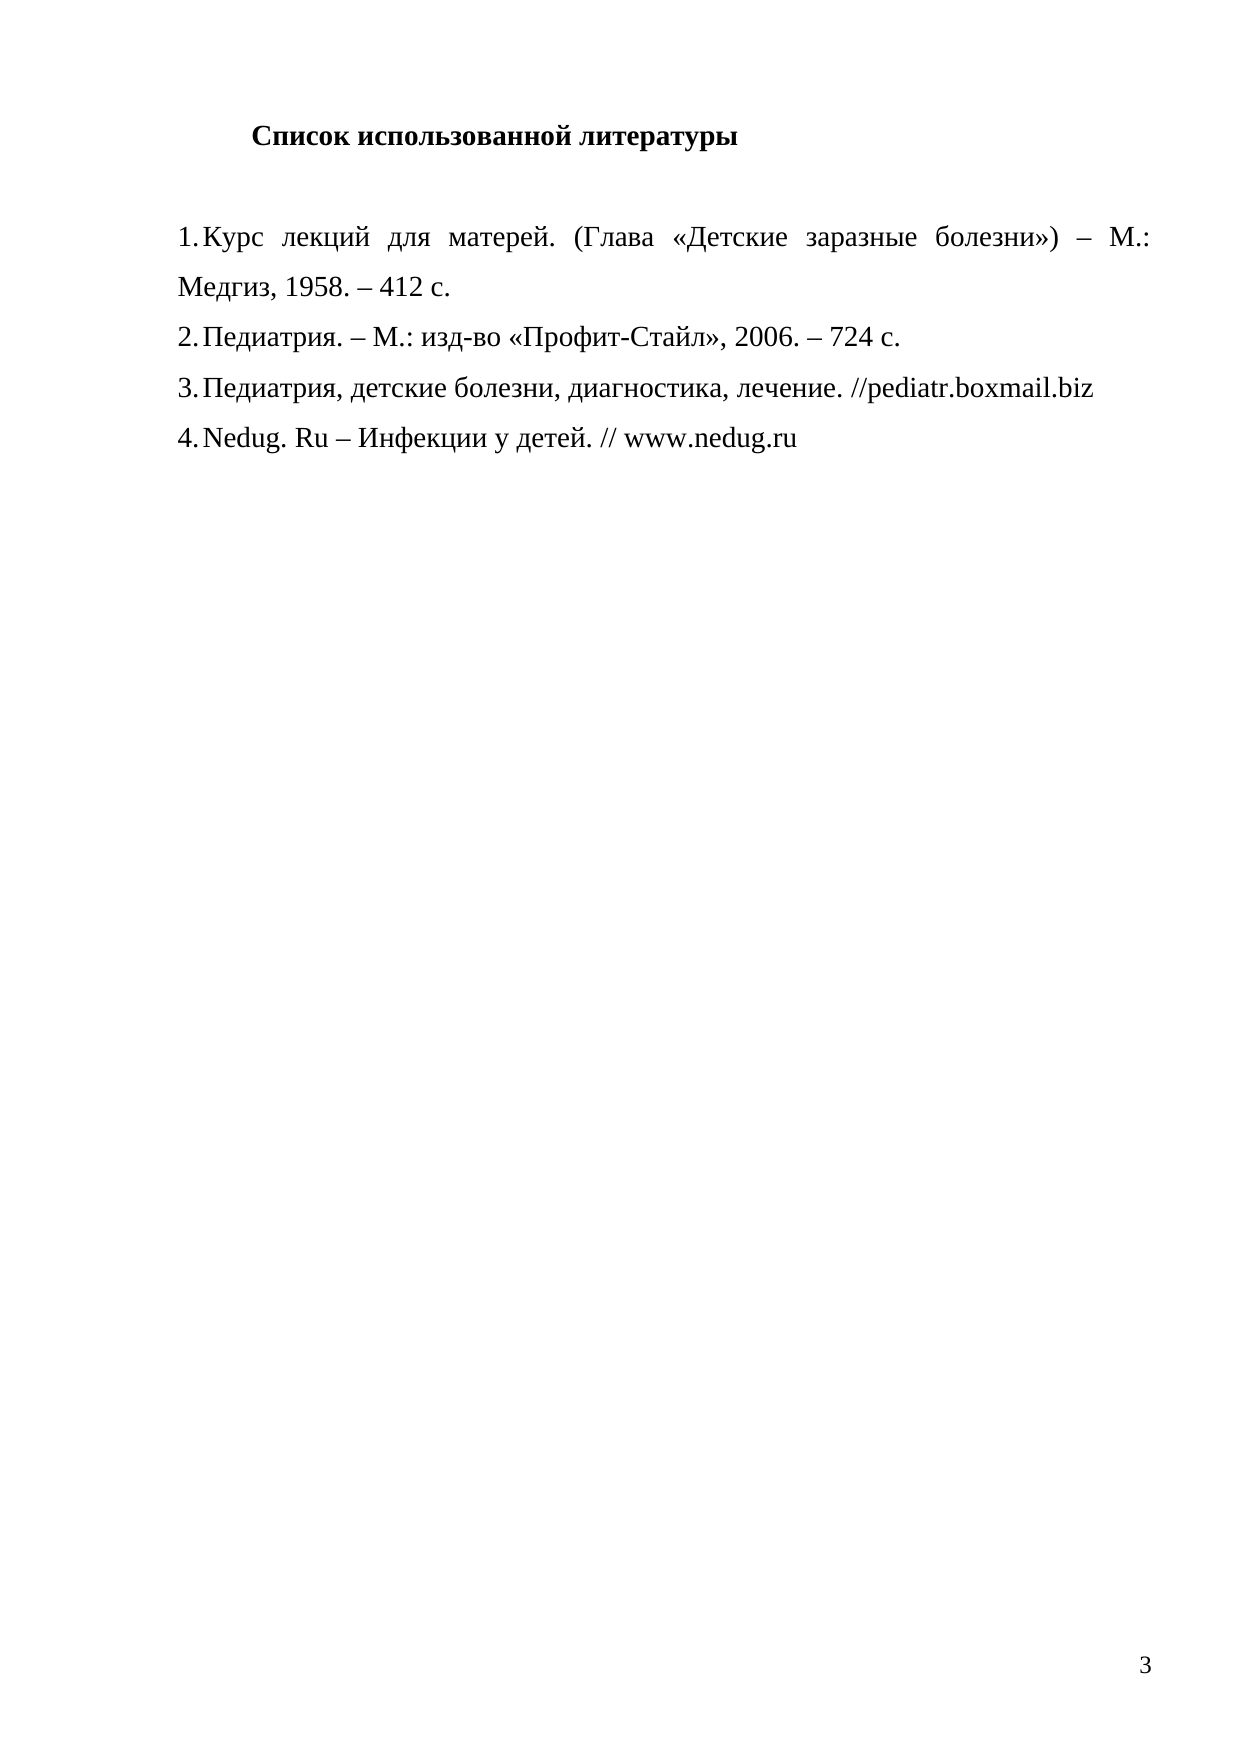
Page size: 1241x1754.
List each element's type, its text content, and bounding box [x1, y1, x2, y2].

text Список использованной литературы [177, 118, 1152, 152]
list Nedug. Ru – Инфекции у детей. // www.nedug.ru [177, 420, 1152, 453]
list Педиатрия, детские болезни, диагностика, лечение. //pediatr.boxmail.biz [177, 370, 1152, 403]
list Педиатрия. – М.: изд-во «Профит-Стайл», 2006. – 724 с. [177, 319, 1152, 353]
list Курс лекций для матерей. (Глава «Детские заразные болезни») – М.: Медгиз, 1958. – 412 с. [177, 219, 1152, 303]
